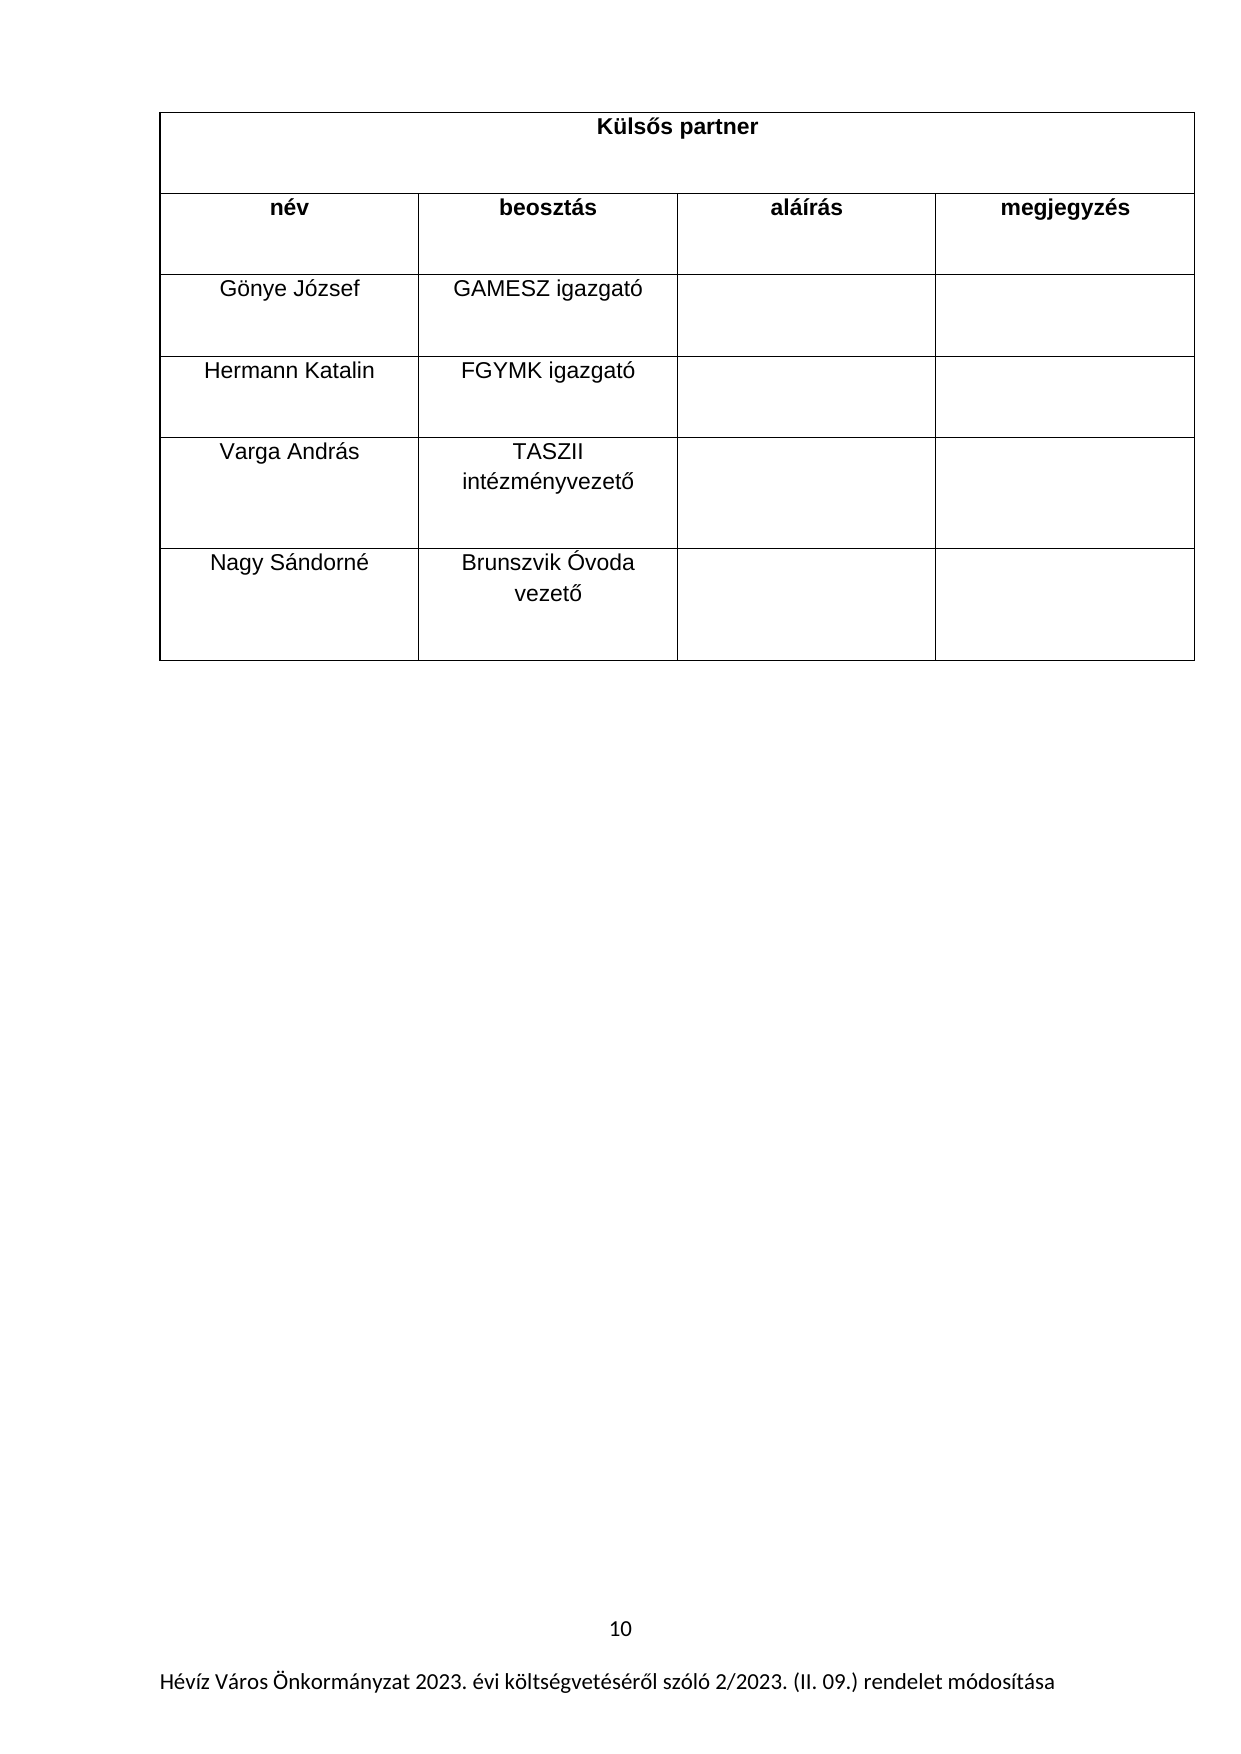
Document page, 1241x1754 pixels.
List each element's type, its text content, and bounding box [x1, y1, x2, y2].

table_header Külsős partner [161, 113, 1194, 193]
table_cell beosztás [419, 194, 677, 274]
table_cell Gönye József [161, 275, 418, 356]
table_cell aláírás [678, 194, 935, 274]
table_cell [936, 549, 1194, 660]
table_cell [936, 357, 1194, 437]
table_cell név [161, 194, 418, 274]
table_cell FGYMK igazgató [419, 357, 677, 437]
table_cell [678, 275, 935, 356]
table_cell Varga András [161, 438, 418, 548]
table_cell Hermann Katalin [161, 357, 418, 437]
table_cell [936, 438, 1194, 548]
table_cell megjegyzés [936, 194, 1194, 274]
table_cell [678, 357, 935, 437]
table_cell Nagy Sándorné [161, 549, 418, 660]
table_cell [936, 275, 1194, 356]
table_cell [678, 438, 935, 548]
table_cell TASZII intézményvezető [419, 438, 677, 548]
table_cell GAMESZ igazgató [419, 275, 677, 356]
table_cell Brunszvik Óvoda vezető [419, 549, 677, 660]
table_cell [678, 549, 935, 660]
